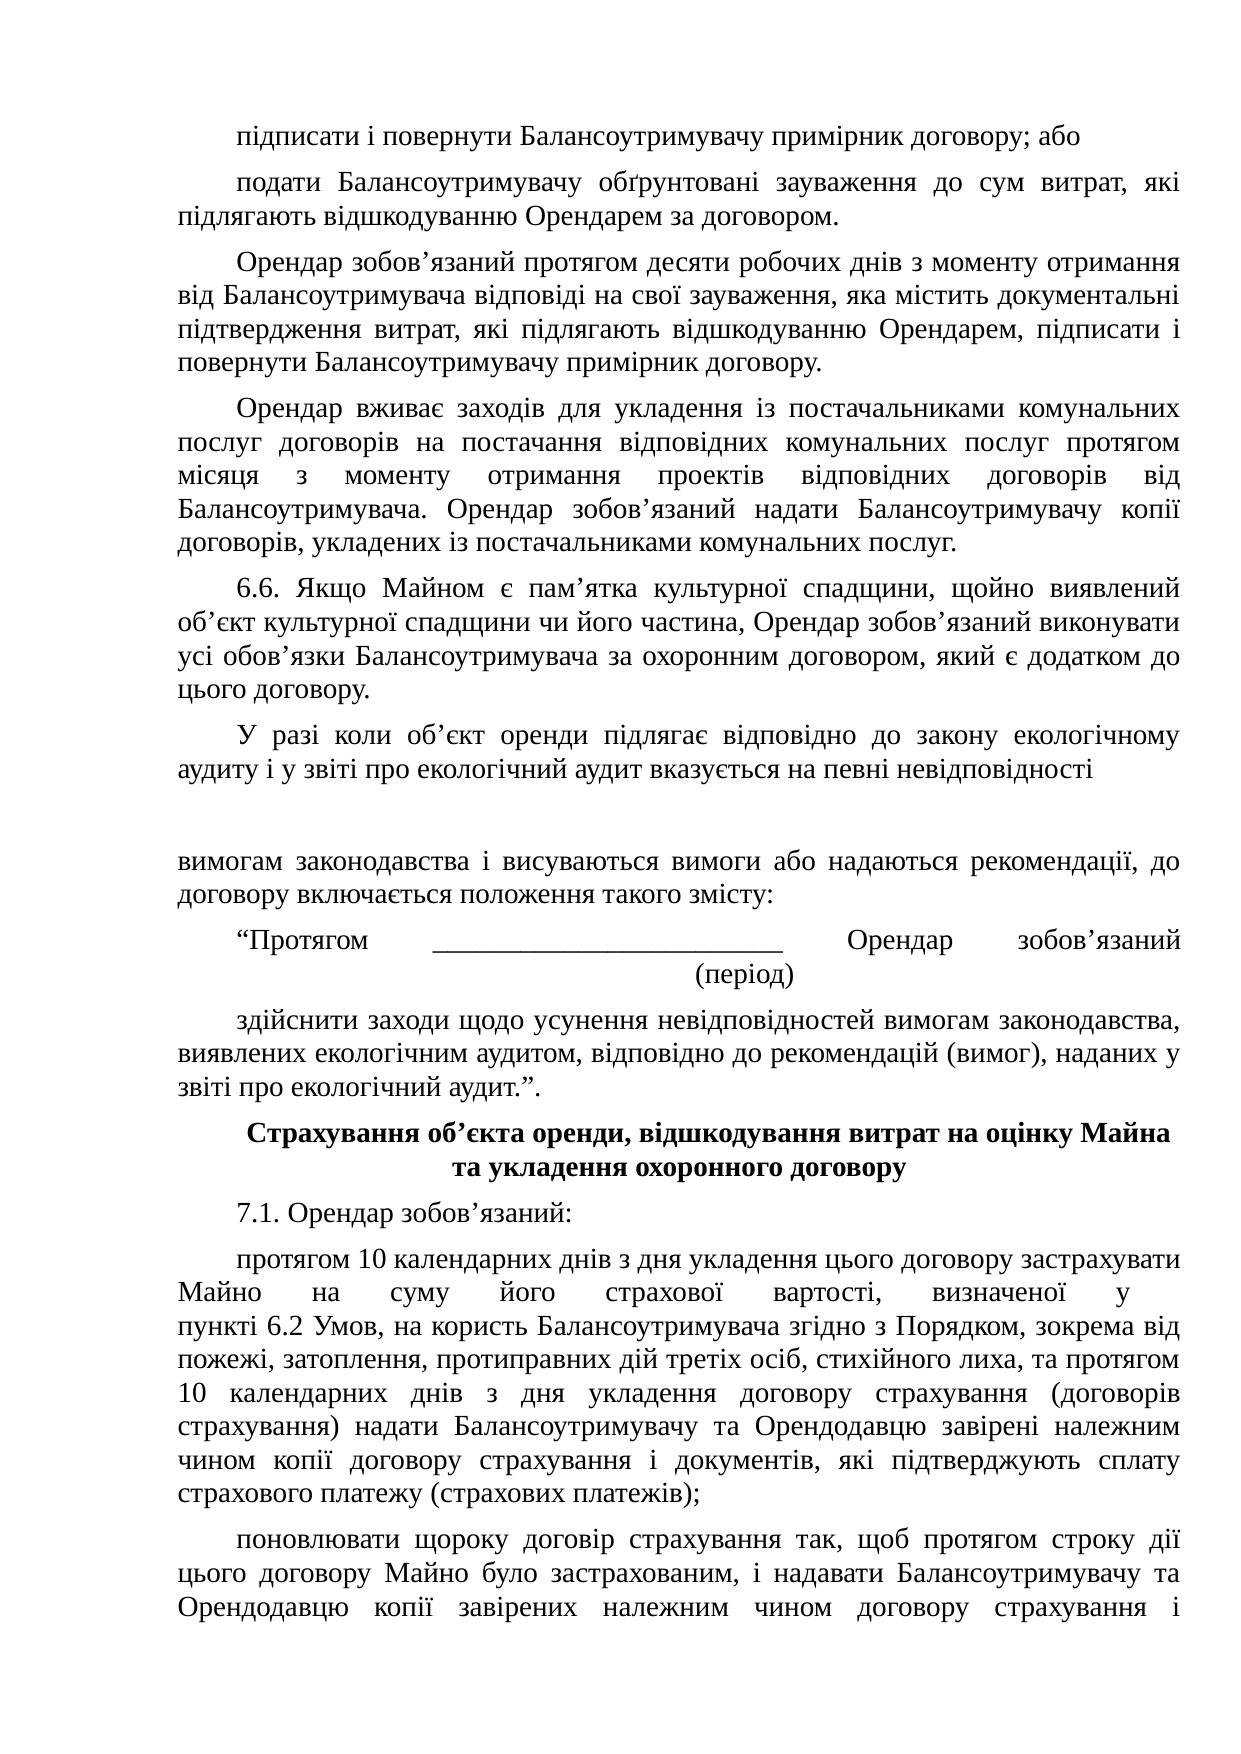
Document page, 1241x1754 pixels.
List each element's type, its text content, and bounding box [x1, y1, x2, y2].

text Орендар вживає заходів для укладення із постачальниками комунальних послуг договорів на постачання відповідних комунальних послуг протягом місяця з моменту отримання проектів відповідних договорів від Балансоутримувача. Орендар зобов’язаний надати Балансоутримувачу копії договорів, укладених із постачальниками комунальних послуг. [177, 390, 1181, 558]
text 7.1. Орендар зобов’язаний: [177, 1195, 1181, 1228]
text підписати і повернути Балансоутримувачу примірник договору; або [177, 118, 1181, 152]
text У разі коли об’єкт оренди підлягає відповідно до закону екологічному аудиту і у звіті про екологічний аудит вказується на певні невідповідності [177, 717, 1181, 784]
text “Протягом ________________________ Орендар зобов’язаний (період) [177, 922, 1181, 989]
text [177, 1522, 1181, 1622]
text подати Балансоутримувачу обґрунтовані зауваження до сум витрат, які підлягають відшкодуванню Орендарем за договором. [177, 164, 1181, 231]
text Страхування об’єкта оренди, відшкодування витрат на оцінку Майна та укладення охоронного договору [177, 1115, 1181, 1182]
text протягом 10 календарних днів з дня укладення цього договору застрахувати Майно на суму його страхової вартості, визначеної у пункті 6.2 Умов, на користь Балансоутримувача згідно з Порядком, зокрема від пожежі, затоплення, протиправних дій третіх осіб, стихійного лиха, та протягом 10 календарних днів з дня укладення договору страхування (договорів страхування) надати Балансоутримувачу та Орендодавцю завірені належним чином копії договору страхування і документів, які підтверджують сплату страхового платежу (страхових платежів); [177, 1241, 1181, 1509]
text вимогам законодавства і висуваються вимоги або надаються рекомендації, до договору включається положення такого змісту: [177, 843, 1181, 910]
text 6.6. Якщо Майном є пам’ятка культурної спадщини, щойно виявлений об’єкт культурної спадщини чи його частина, Орендар зобов’язаний виконувати усі обов’язки Балансоутримувача за охоронним договором, який є додатком до цього договору. [177, 571, 1181, 705]
text Орендар зобов’язаний протягом десяти робочих днів з моменту отримання від Балансоутримувача відповіді на свої зауваження, яка містить документальні підтвердження витрат, які підлягають відшкодуванню Орендарем, підписати і повернути Балансоутримувачу примірник договору. [177, 244, 1181, 378]
text здійснити заходи щодо усунення невідповідностей вимогам законодавства, виявлених екологічним аудитом, відповідно до рекомендацій (вимог), наданих у звіті про екологічний аудит.”. [177, 1002, 1181, 1103]
